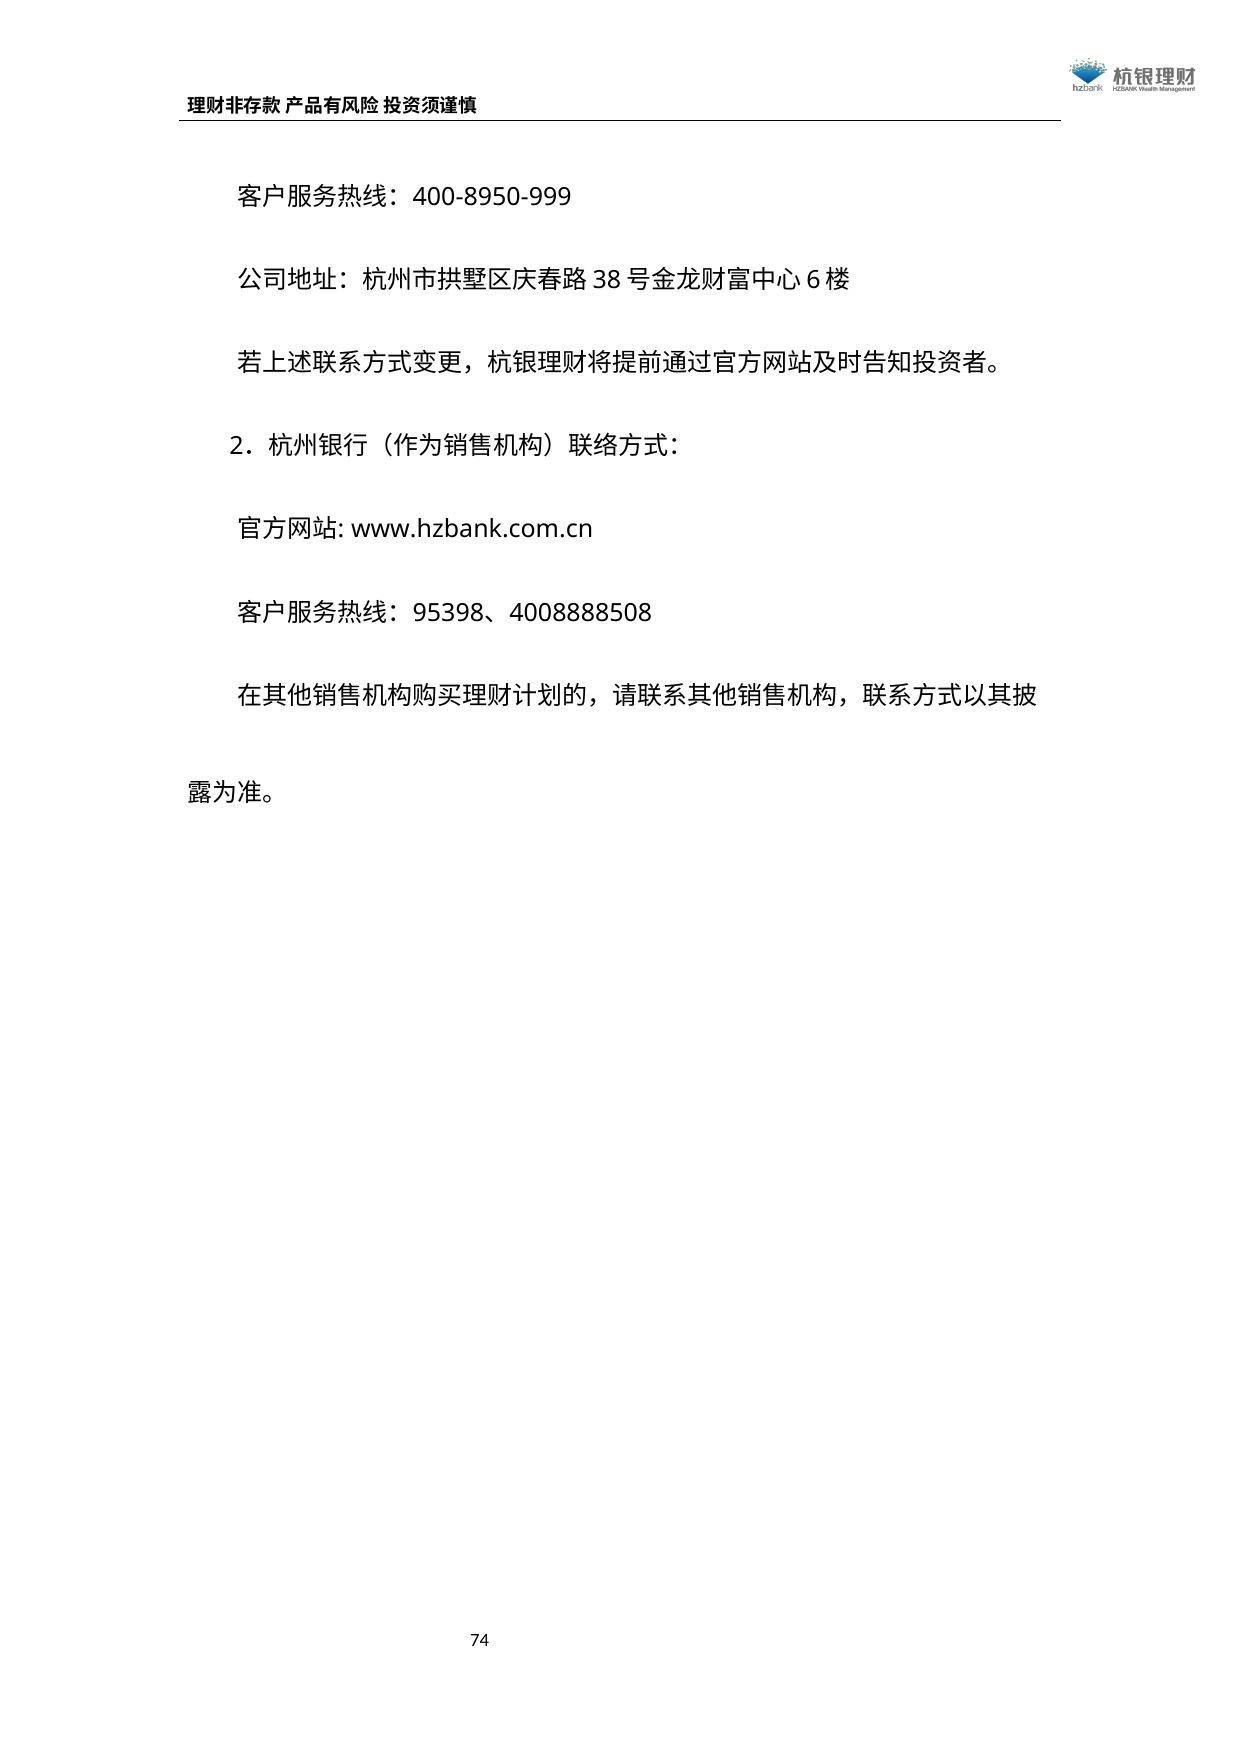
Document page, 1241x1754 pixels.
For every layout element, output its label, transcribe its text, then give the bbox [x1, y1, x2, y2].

text 客户服务热线：95398、4008888508 [187, 578, 1053, 643]
list 若上述联系方式变更，杭银理财将提前通过官方网站及时告知投资者。 [187, 328, 1053, 393]
list 客户服务热线：400-8950-999 [187, 162, 1053, 227]
text 官方网站: www.hzbank.com.cn [187, 494, 1053, 559]
picture [1063, 56, 1204, 97]
text 在其他销售机构购买理财计划的，请联系其他销售机构，联系方式以其披露为准。 [187, 661, 1053, 823]
list 公司地址：杭州市拱墅区庆春路38号金龙财富中心6楼 [187, 245, 1053, 310]
list 杭州银行（作为销售机构）联络方式： [187, 411, 1053, 476]
